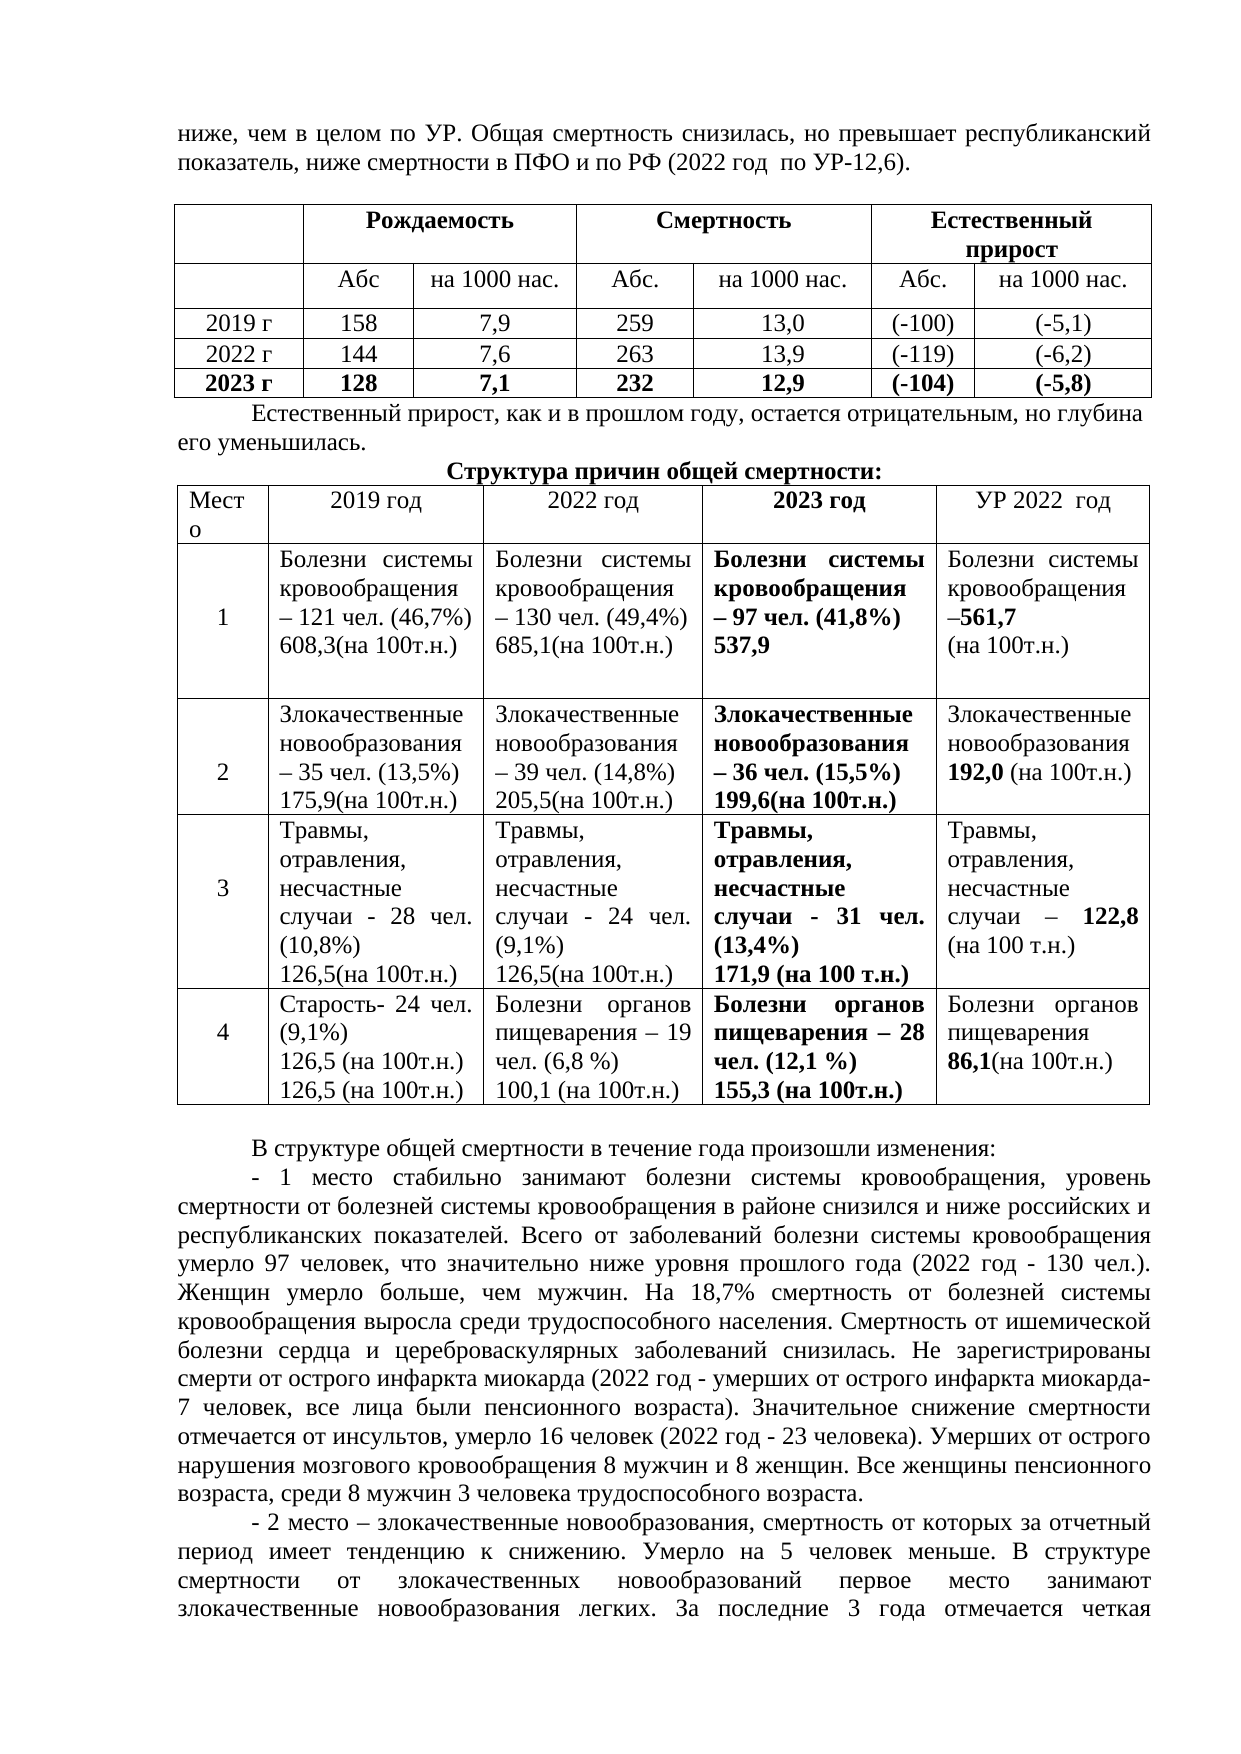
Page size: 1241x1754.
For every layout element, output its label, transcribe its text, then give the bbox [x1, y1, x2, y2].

table_cell (-119) [872, 339, 974, 367]
table_cell 12,9 [694, 369, 871, 397]
table_header Место [178, 486, 268, 543]
table_cell на 1000 нас. [414, 264, 576, 307]
table_header 2019 год [269, 486, 483, 543]
table_cell Травмы, отравления, несчастные случаи - 24 чел. (9,1%) 126,5(на 100т.н.) [484, 815, 702, 988]
table_cell (-6,2) [975, 339, 1151, 367]
table_header Смертность [577, 205, 871, 263]
table_cell Травмы, отравления, несчастные случаи – 122,8 (на 100 т.н.) [937, 815, 1149, 988]
table_header 2023 год [703, 486, 936, 543]
text В структуре общей смертности в течение года произошли изменения: [177, 1133, 1152, 1162]
table_cell Болезни системы кровообращения – 97 чел. (41,8%) 537,9 [703, 544, 936, 698]
table_cell 2 [178, 699, 268, 814]
table_cell (-100) [872, 309, 974, 338]
table_cell 144 [304, 339, 413, 367]
table_cell Болезни органов пищеварения 86,1(на 100т.н.) [937, 989, 1149, 1104]
table_cell [175, 264, 303, 307]
table_cell Злокачественные новообразования – 39 чел. (14,8%) 205,5(на 100т.н.) [484, 699, 702, 814]
table_cell Болезни органов пищеварения – 19 чел. (6,8 %) 100,1 (на 100т.н.) [484, 989, 702, 1104]
table_cell 13,9 [694, 339, 871, 367]
table_cell 128 [304, 369, 413, 397]
table_header [175, 205, 303, 263]
table_cell на 1000 нас. [694, 264, 871, 307]
table_cell Злокачественные новообразования – 35 чел. (13,5%) 175,9(на 100т.н.) [269, 699, 483, 814]
table_cell 263 [577, 339, 693, 367]
table_cell 2022 г [175, 339, 303, 367]
table_header УР 2022 год [937, 486, 1149, 543]
text Структура причин общей смертности: [177, 456, 1152, 484]
table_cell 259 [577, 309, 693, 338]
table_cell 2023 г [175, 369, 303, 397]
table_cell 2019 г [175, 309, 303, 338]
table_cell 1 [178, 544, 268, 698]
table_cell Злокачественные новообразования 192,0 (на 100т.н.) [937, 699, 1149, 814]
table_cell Злокачественные новообразования – 36 чел. (15,5%) 199,6(на 100т.н.) [703, 699, 936, 814]
table_cell Травмы, отравления, несчастные случаи - 31 чел. (13,4%) 171,9 (на 100 т.н.) [703, 815, 936, 988]
table_cell (-104) [872, 369, 974, 397]
table_cell Абс [304, 264, 413, 307]
table_cell Болезни системы кровообращения –561,7 (на 100т.н.) [937, 544, 1149, 698]
table_cell Болезни системы кровообращения – 121 чел. (46,7%) 608,3(на 100т.н.) [269, 544, 483, 698]
table_cell Болезни системы кровообращения – 130 чел. (49,4%) 685,1(на 100т.н.) [484, 544, 702, 698]
table_cell 7,6 [414, 339, 576, 367]
text - 1 место стабильно занимают болезни системы кровообращения, уровень смертности от болезней системы кровообращения в районе снизился и ниже российских и республиканских показателей. Всего от заболеваний болезни системы кровообращения умерло 97 человек, что значительно ниже уровня прошлого года (2022 год - 130 чел.). Женщин умерло больше, чем мужчин. На 18,7% смертность от болезней системы кровообращения выросла среди трудоспособного населения. Смертность от ишемической болезни сердца и цереброваскулярных заболеваний снизилась. Не зарегистрированы смерти от острого инфаркта миокарда (2022 год - умерших от острого инфаркта миокарда- 7 человек, все лица были пенсионного возраста). Значительное снижение смертности отмечается от инсультов, умерло 16 человек (2022 год - 23 человека). Умерших от острого нарушения мозгового кровообращения 8 мужчин и 8 женщин. Все женщины пенсионного возраста, среди 8 мужчин 3 человека трудоспособного возраста. [177, 1162, 1152, 1507]
table_cell Абс. [577, 264, 693, 307]
table_cell 7,1 [414, 369, 576, 397]
table_header Естественный прирост [872, 205, 1151, 263]
table_header 2022 год [484, 486, 702, 543]
table_cell 158 [304, 309, 413, 338]
table_cell 4 [178, 989, 268, 1104]
table_cell 13,0 [694, 309, 871, 338]
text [177, 1507, 1152, 1622]
text Естественный прирост, как и в прошлом году, остается отрицательным, но глубина его уменьшилась. [177, 398, 1152, 456]
table_header Рождаемость [304, 205, 576, 263]
table_cell 7,9 [414, 309, 576, 338]
table_cell (-5,1) [975, 309, 1151, 338]
table_cell (-5,8) [975, 369, 1151, 397]
table_cell 232 [577, 369, 693, 397]
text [177, 118, 1152, 176]
table_cell на 1000 нас. [975, 264, 1151, 307]
table_cell Травмы, отравления, несчастные случаи - 28 чел. (10,8%) 126,5(на 100т.н.) [269, 815, 483, 988]
table_cell Болезни органов пищеварения – 28 чел. (12,1 %) 155,3 (на 100т.н.) [703, 989, 936, 1104]
table_cell 3 [178, 815, 268, 988]
table_cell Старость- 24 чел. (9,1%) 126,5 (на 100т.н.) 126,5 (на 100т.н.) [269, 989, 483, 1104]
table_cell Абс. [872, 264, 974, 307]
